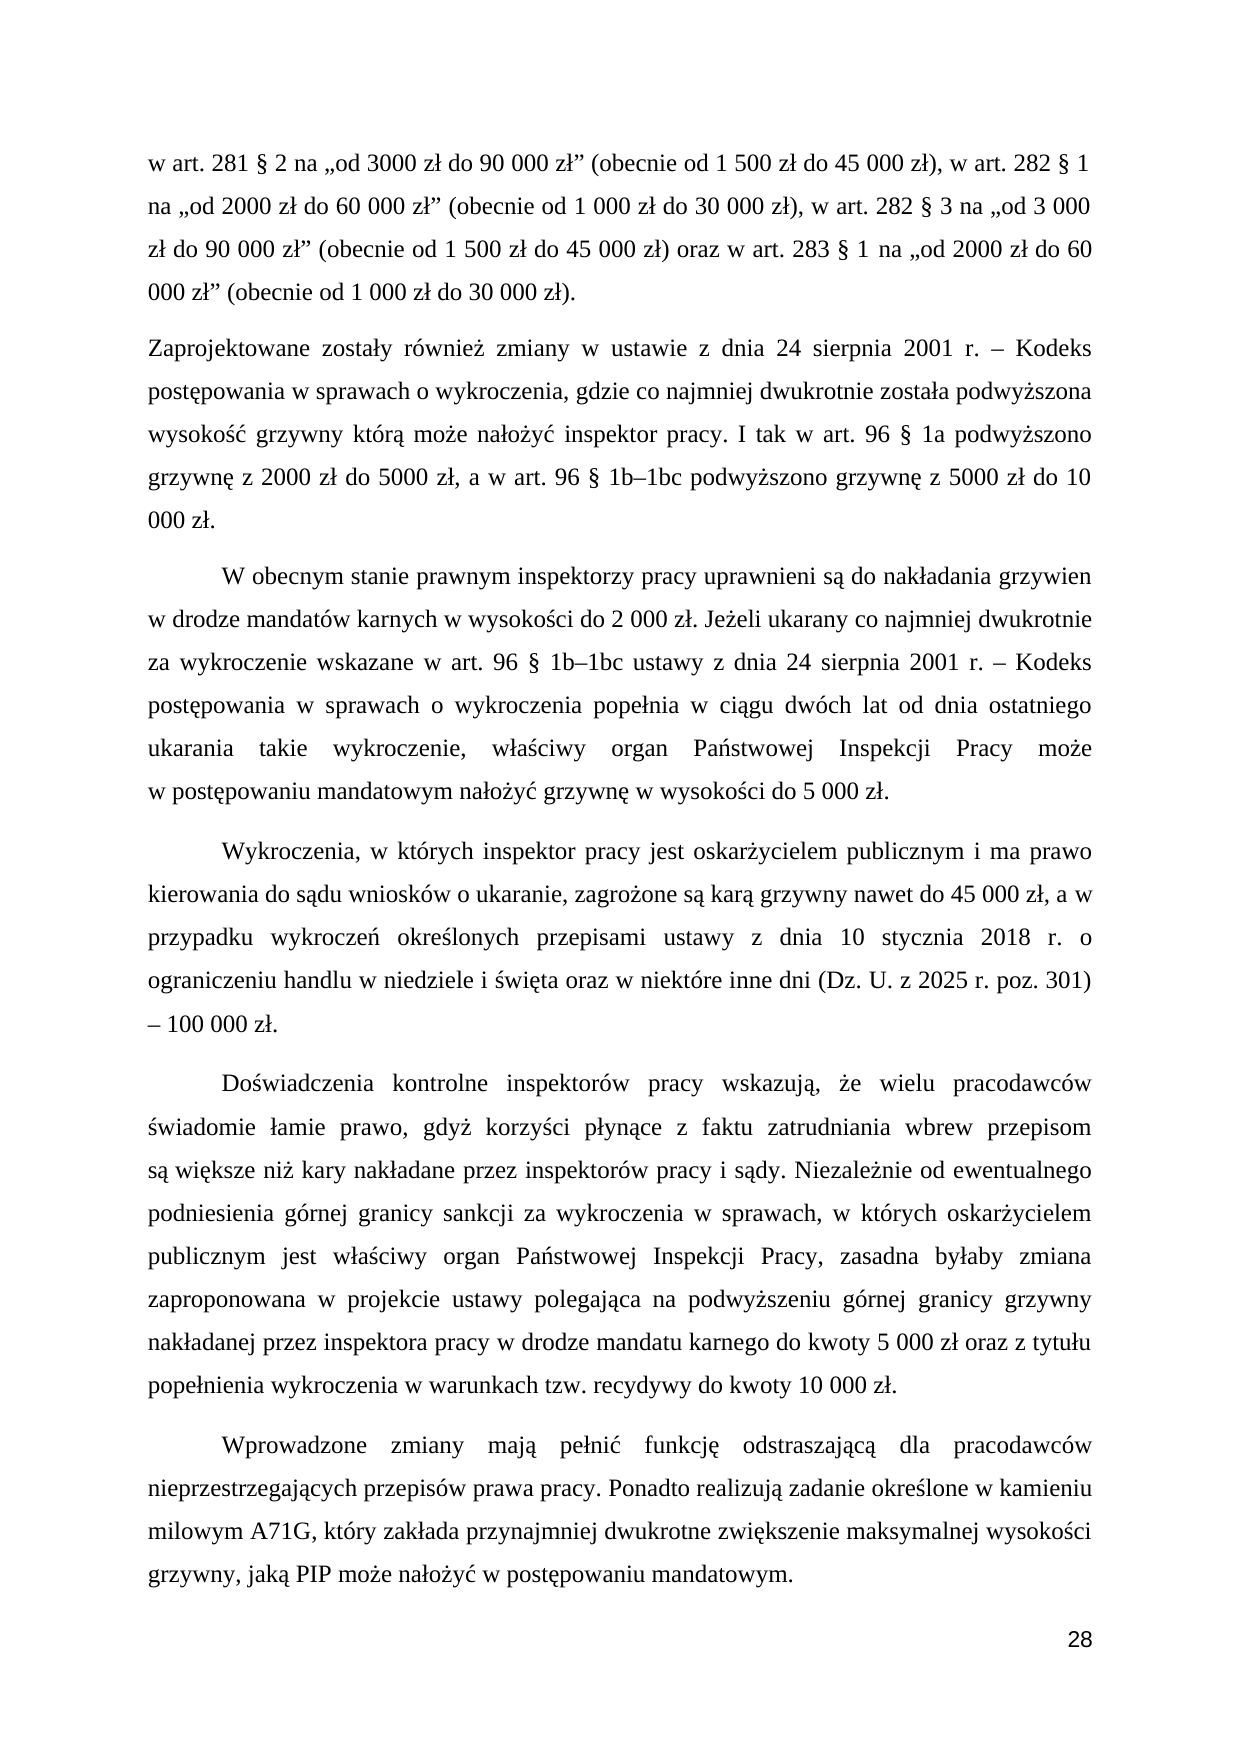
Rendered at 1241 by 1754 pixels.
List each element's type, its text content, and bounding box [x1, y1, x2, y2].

text Wprowadzone zmiany mają pełnić funkcję odstraszającą dla pracodawców nieprzestrzegających przepisów prawa pracy. Ponadto realizują zadanie określone w kamieniu milowym A71G, który zakłada przynajmniej dwukrotne zwiększenie maksymalnej wysokości grzywny, jaką PIP może nałożyć w postępowaniu mandatowym. [148, 1430, 1093, 1588]
text Doświadczenia kontrolne inspektorów pracy wskazują, że wielu pracodawców świadomie łamie prawo, gdyż korzyści płynące z faktu zatrudniania wbrew przepisom są większe niż kary nakładane przez inspektorów pracy i sądy. Niezależnie od ewentualnego podniesienia górnej granicy sankcji za wykroczenia w sprawach, w których oskarżycielem publicznym jest właściwy organ Państwowej Inspekcji Pracy, zasadna byłaby zmiana zaproponowana w projekcie ustawy polegająca na podwyższeniu górnej granicy grzywny nakładanej przez inspektora pracy w drodze mandatu karnego do kwoty 5 000 zł oraz z tytułu popełnienia wykroczenia w warunkach tzw. recydywy do kwoty 10 000 zł. [148, 1068, 1093, 1399]
text W obecnym stanie prawnym inspektorzy pracy uprawnieni są do nakładania grzywien w drodze mandatów karnych w wysokości do 2 000 zł. Jeżeli ukarany co najmniej dwukrotnie za wykroczenie wskazane w art. 96 § 1b–1bc ustawy z dnia 24 sierpnia 2001 r. – Kodeks postępowania w sprawach o wykroczenia popełnia w ciągu dwóch lat od dnia ostatniego ukarania takie wykroczenie, właściwy organ Państwowej Inspekcji Pracy może w postępowaniu mandatowym nałożyć grzywnę w wysokości do 5 000 zł. [148, 561, 1093, 805]
text Wykroczenia, w których inspektor pracy jest oskarżycielem publicznym i ma prawo kierowania do sądu wniosków o ukaranie, zagrożone są karą grzywny nawet do 45 000 zł, a w przypadku wykroczeń określonych przepisami ustawy z dnia 10 stycznia 2018 r. o ograniczeniu handlu w niedziele i święta oraz w niektóre inne dni (Dz. U. z 2025 r. poz. 301) – 100 000 zł. [148, 836, 1093, 1037]
text Zaprojektowane zostały również zmiany w ustawie z dnia 24 sierpnia 2001 r. – Kodeks postępowania w sprawach o wykroczenia, gdzie co najmniej dwukrotnie została podwyższona wysokość grzywny którą może nałożyć inspektor pracy. I tak w art. 96 § 1a podwyższono grzywnę z 2000 zł do 5000 zł, a w art. 96 § 1b–1bc podwyższono grzywnę z 5000 zł do 10 000 zł. [148, 333, 1093, 534]
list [148, 148, 1093, 306]
